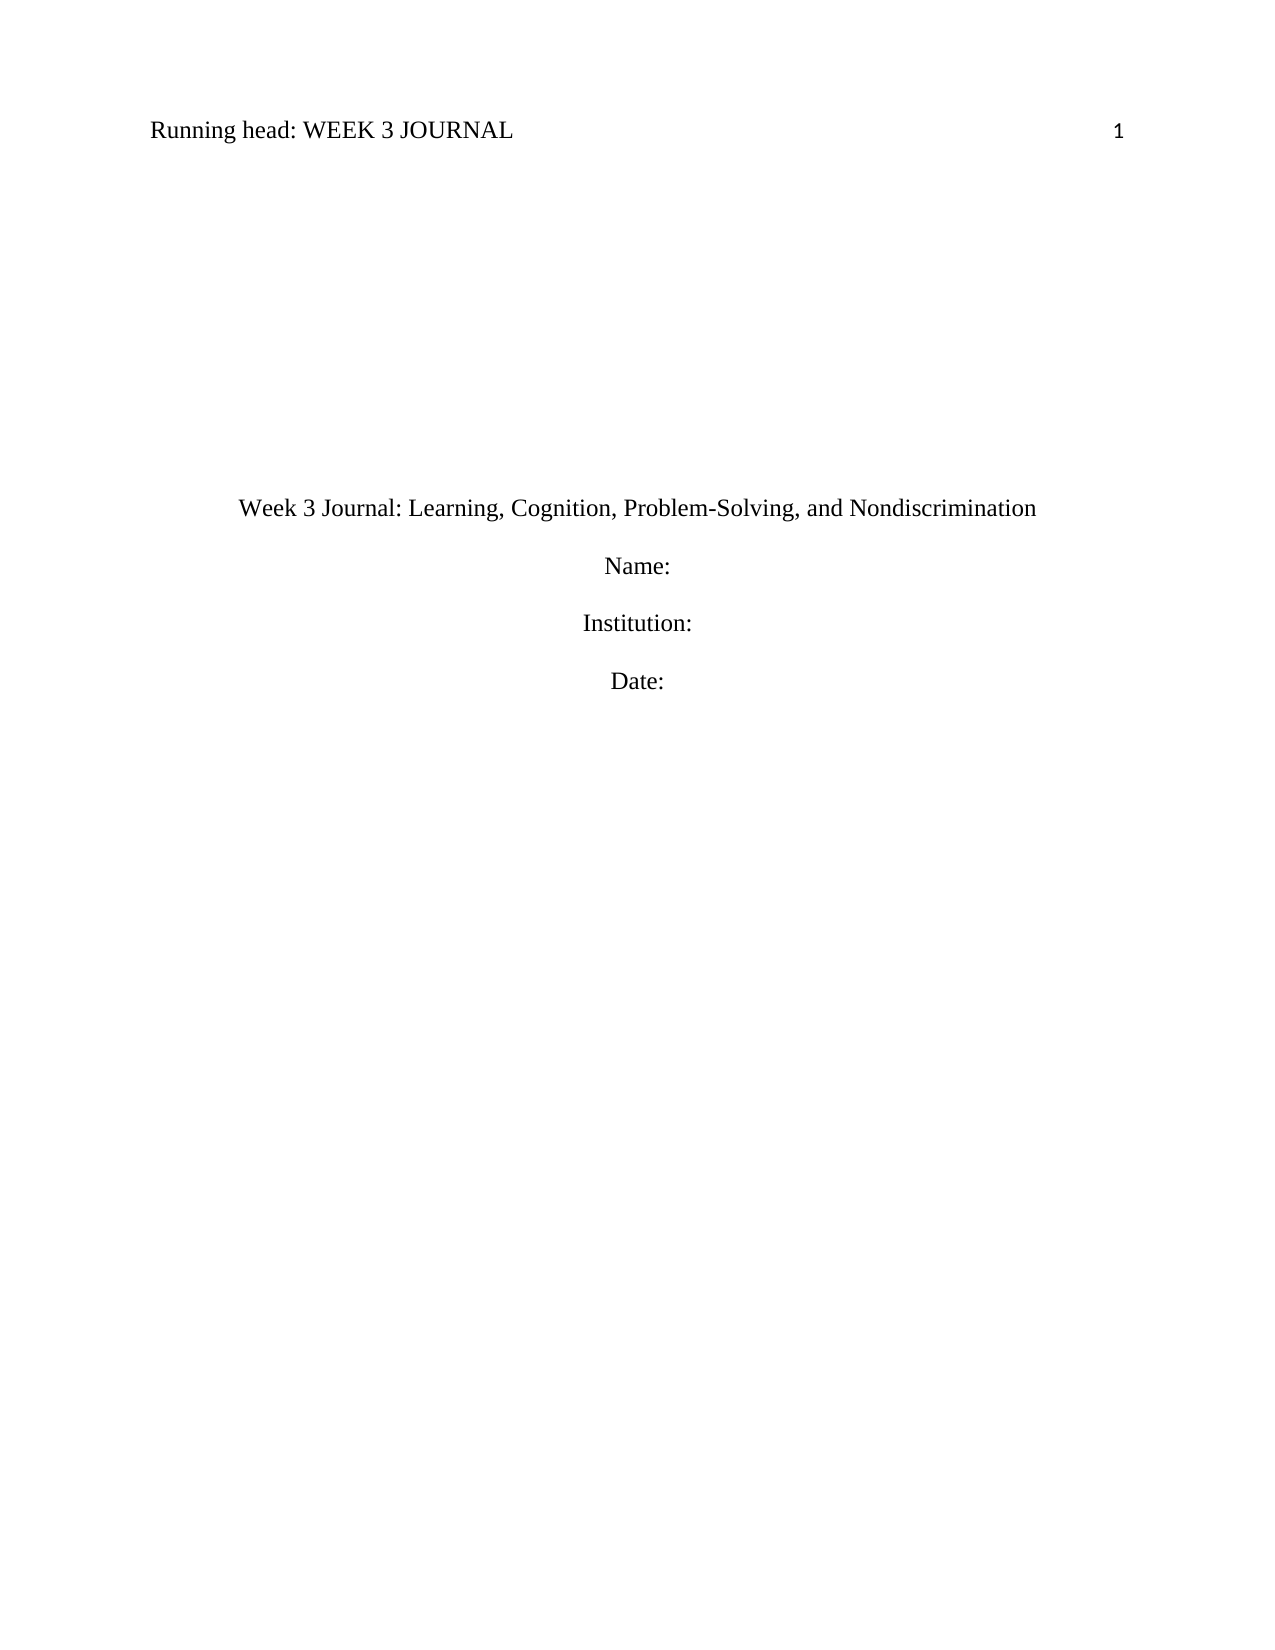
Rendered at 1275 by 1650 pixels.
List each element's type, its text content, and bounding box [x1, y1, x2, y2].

text Week 3 Journal: Learning, Cognition, Problem-Solving, and Nondiscrimination [150, 493, 1125, 522]
text Name: [150, 551, 1125, 580]
text Date: [150, 666, 1125, 695]
text Institution: [150, 608, 1125, 637]
